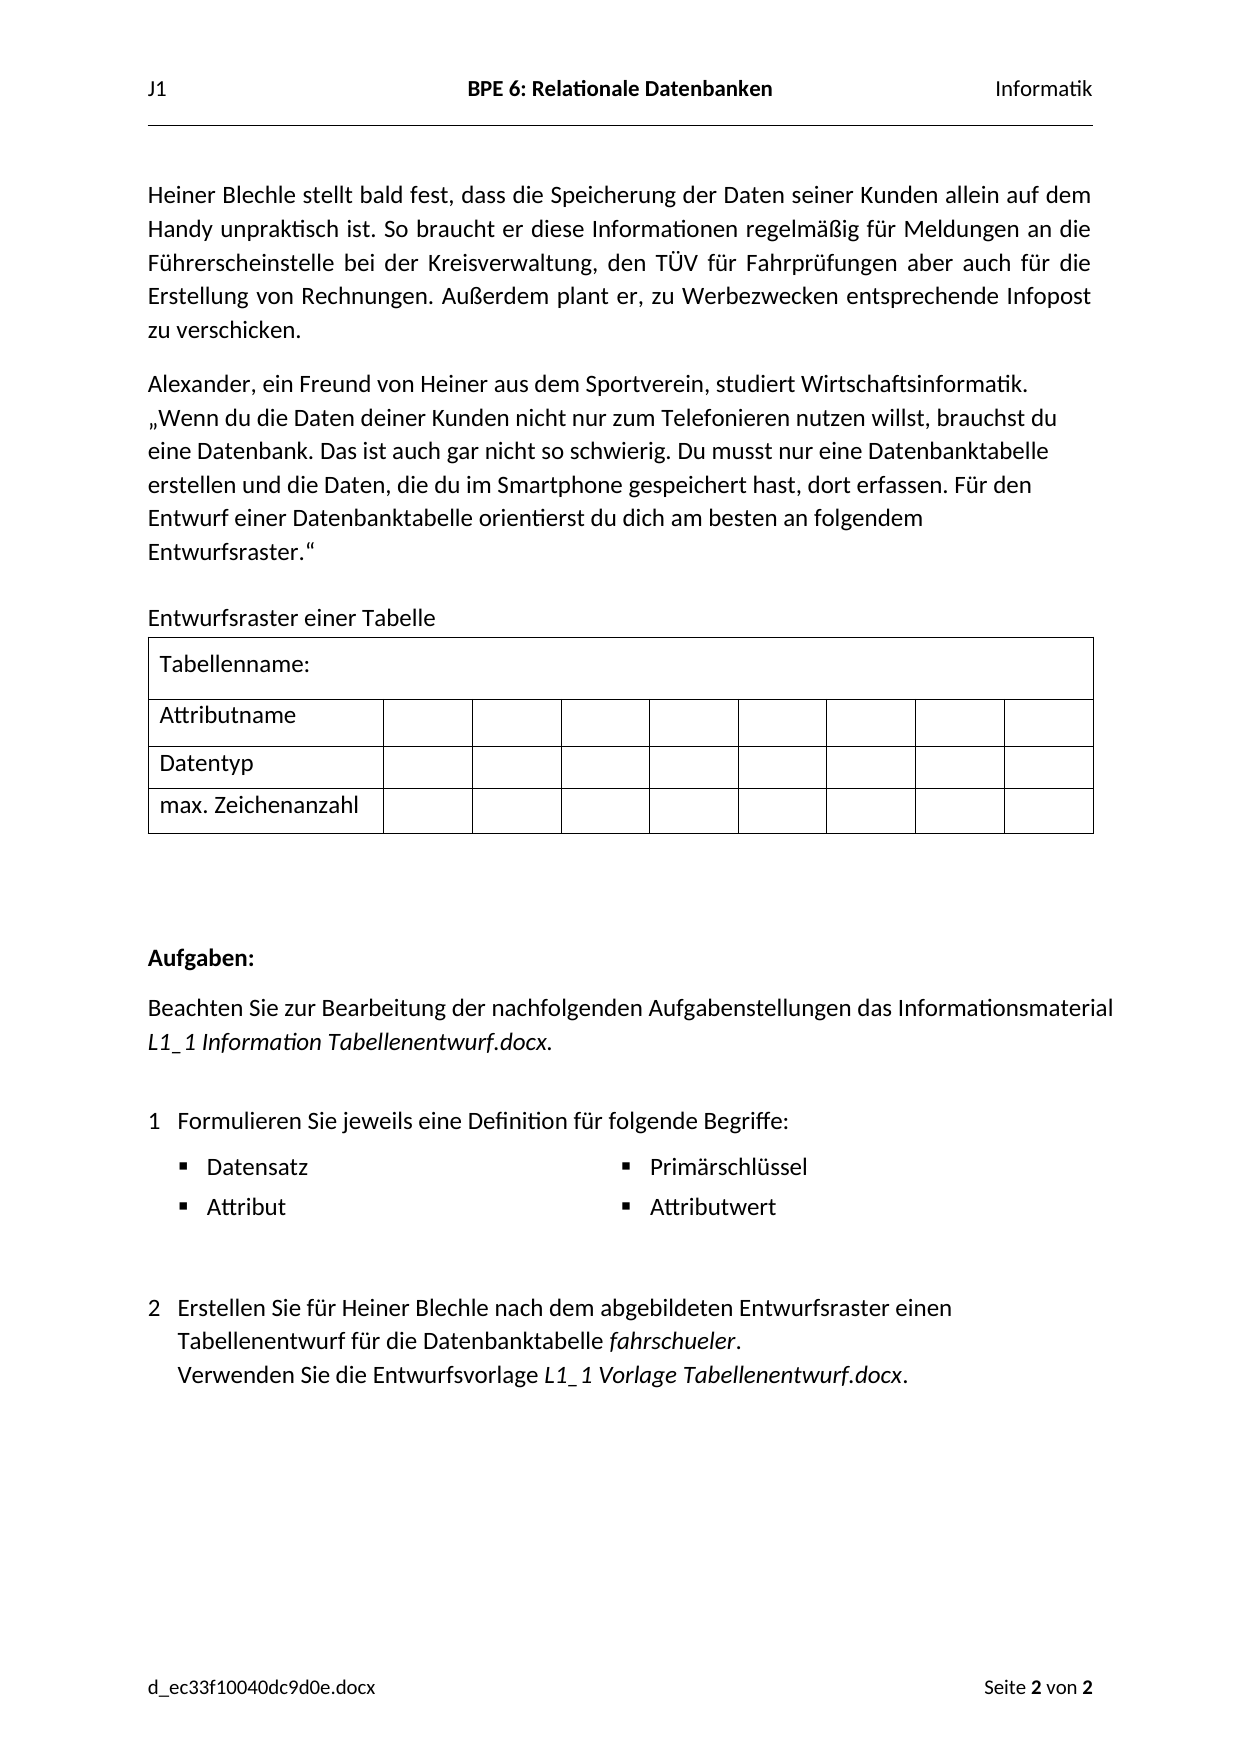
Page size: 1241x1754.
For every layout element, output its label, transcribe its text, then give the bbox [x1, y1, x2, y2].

table_cell [739, 700, 826, 746]
table_cell [916, 789, 1004, 832]
table_cell [1005, 700, 1093, 746]
list Entwurfsraster einer Tabelle [148, 602, 1093, 632]
table_cell [473, 747, 561, 788]
list Datensatz Primärschlüssel [177, 1152, 1093, 1182]
table_cell Attributname [149, 700, 383, 746]
list 1 Formulieren Sie jeweils eine Definition für folgende Begriffe: [148, 1106, 1093, 1136]
table_cell [384, 700, 472, 746]
table_cell [562, 700, 649, 746]
table_cell [473, 789, 561, 832]
text Heiner Blechle stellt bald fest, dass die Speicherung der Daten seiner Kunden allein auf dem Handy unpraktisch ist. So braucht er diese Informationen regelmäßig für Meldungen an die Führerscheinstelle bei der Kreisverwaltung, den TÜV für Fahrprüfungen aber auch für die Erstellung von Rechnungen. Außerdem plant er, zu Werbezwecken entsprechende Infopost zu verschicken. [148, 180, 1093, 344]
table_cell [384, 747, 472, 788]
table_cell max. Zeichenanzahl [149, 789, 383, 832]
list Aufgaben: [148, 942, 1093, 973]
table_cell [827, 747, 915, 788]
table_cell [916, 747, 1004, 788]
table_cell [650, 747, 738, 788]
list Beachten Sie zur Bearbeitung der nachfolgenden Aufgabenstellungen das Informationsmaterial L1_1 Information Tabellenentwurf.docx. [148, 992, 1122, 1056]
table_cell [650, 700, 738, 746]
table_cell [739, 747, 826, 788]
table_header Tabellenname: [149, 638, 1093, 699]
list Alexander, ein Freund von Heiner aus dem Sportverein, studiert Wirtschaftsinformatik. [148, 368, 1093, 399]
table_cell [473, 700, 561, 746]
list 2 Erstellen Sie für Heiner Blechle nach dem abgebildeten Entwurfsraster einen Tabellenentwurf für die Datenbanktabelle fahrschueler. Verwenden Sie die Entwurfsvorlage L1_1 Vorlage Tabellenentwurf.docx. [148, 1292, 1093, 1389]
table_cell [1005, 789, 1093, 832]
table_cell [562, 747, 649, 788]
table_cell [1005, 747, 1093, 788]
table_cell [562, 789, 649, 832]
table_cell [916, 700, 1004, 746]
table_cell [827, 789, 915, 832]
table_cell [384, 789, 472, 832]
table_cell [650, 789, 738, 832]
list „Wenn du die Daten deiner Kunden nicht nur zum Telefonieren nutzen willst, brauchst du eine Datenbank. Das ist auch gar nicht so schwierig. Du musst nur eine Datenbanktabelle erstellen und die Daten, die du im Smartphone gespeichert hast, dort erfassen. Für den Entwurf einer Datenbanktabelle orientierst du dich am besten an folgendem Entwurfsraster.“ [148, 402, 1093, 566]
table_cell Datentyp [149, 747, 383, 788]
table_cell [739, 789, 826, 832]
list Attribut Attributwert [177, 1191, 1093, 1222]
table_cell [827, 700, 915, 746]
